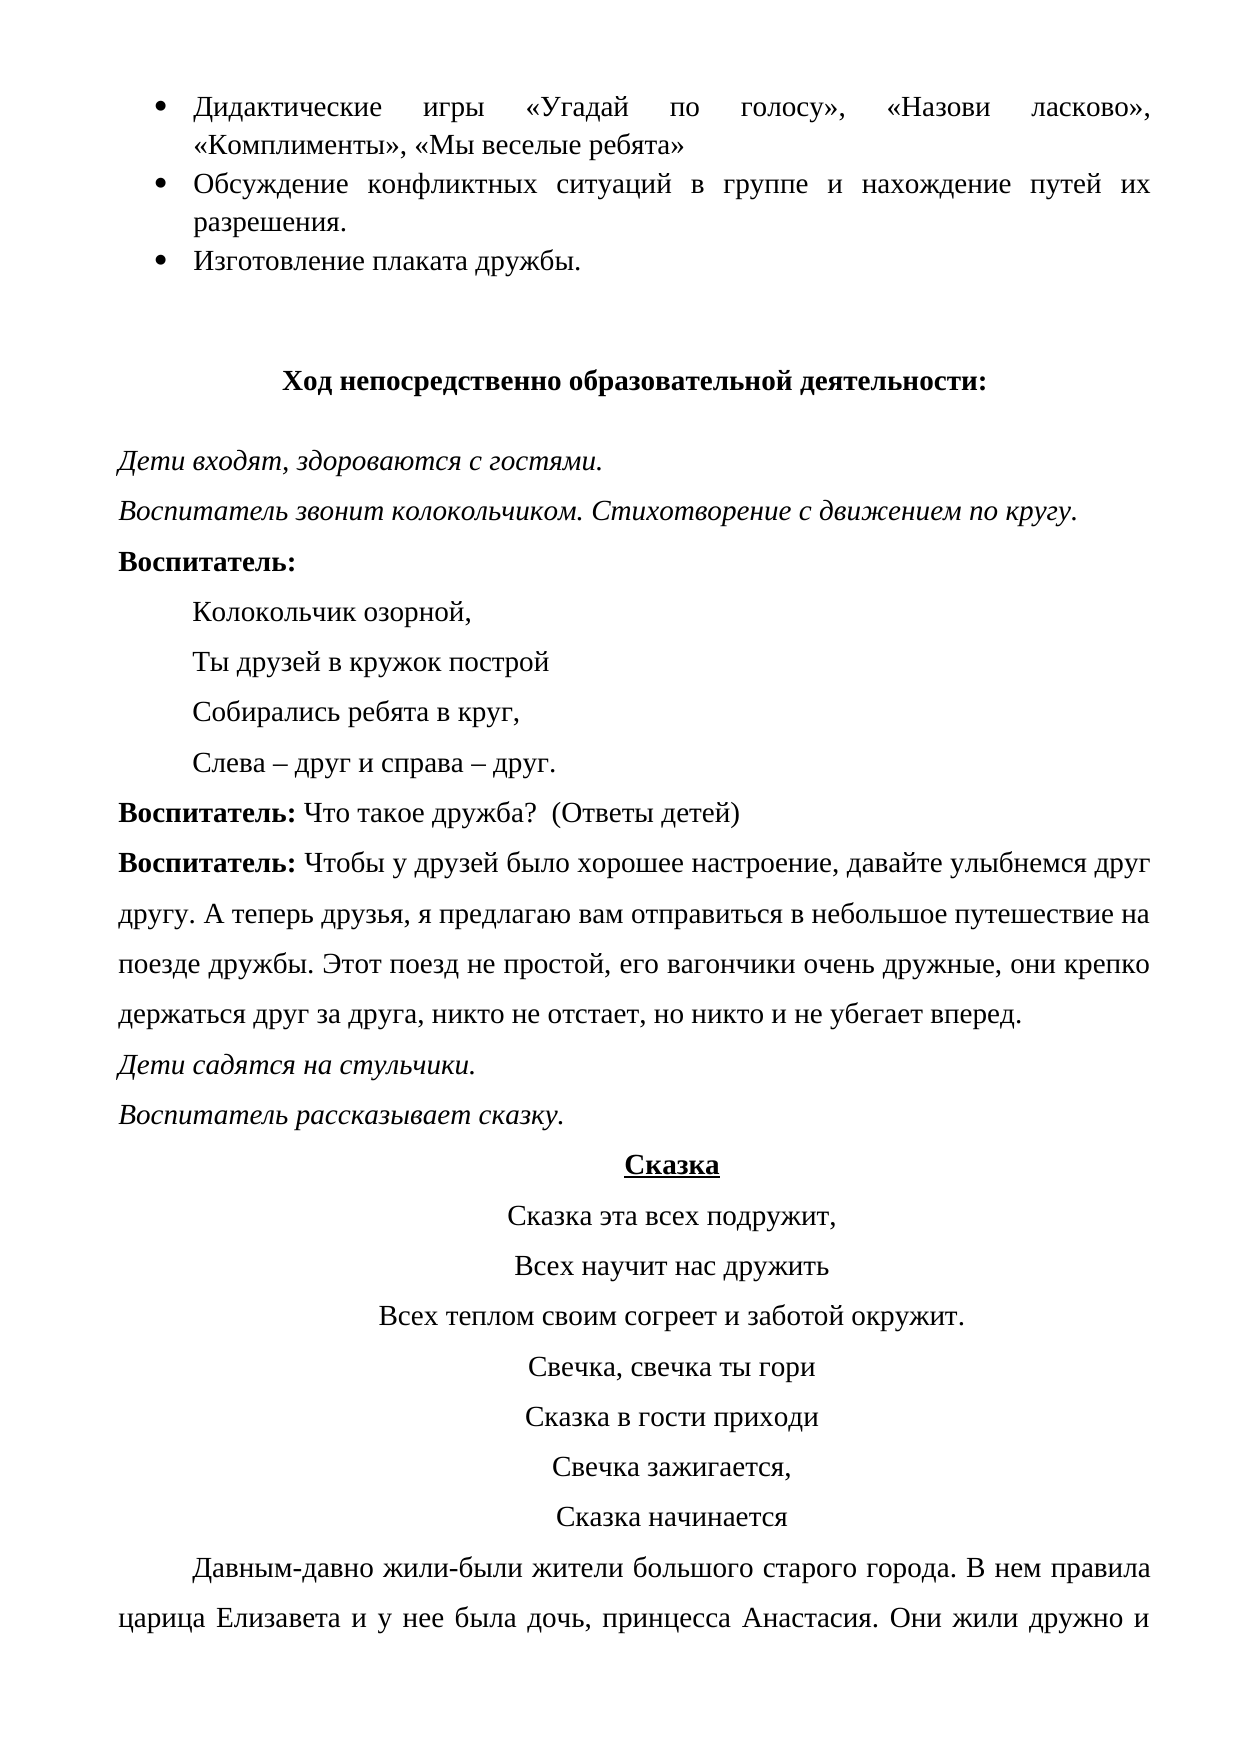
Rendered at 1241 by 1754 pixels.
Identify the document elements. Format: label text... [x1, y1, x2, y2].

text Воспитатель звонит колокольчиком. Стихотворение с движением по кругу. [118, 493, 1152, 527]
text Воспитатель: Чтобы у друзей было хорошее настроение, давайте улыбнемся друг другу. А теперь друзья, я предлагаю вам отправиться в небольшое путешествие на поезде дружбы. Этот поезд не простой, его вагончики очень дружные, они крепко держаться друг за друга, никто не отстает, но никто и не убегает вперед. [118, 846, 1152, 1030]
text Слева – друг и справа – друг. [118, 745, 1152, 778]
list Обсуждение конфликтных ситуаций в группе и нахождение путей их разрешения. [156, 166, 1152, 238]
text Ход непосредственно образовательной деятельности: [118, 363, 1152, 397]
text Колокольчик озорной, [118, 594, 1152, 627]
text Воспитатель: Что такое дружба? (Ответы детей) [118, 795, 1152, 829]
text Свечка, свечка ты гори [118, 1349, 1152, 1382]
text Воспитатель: [118, 544, 1152, 577]
list Дидактические игры «Угадай по голосу», «Назови ласково», «Комплименты», «Мы веселые ребята» [156, 89, 1152, 161]
text Сказка эта всех подружит, [118, 1198, 1152, 1231]
text Сказка начинается [118, 1499, 1152, 1533]
text Воспитатель рассказывает сказку. [118, 1097, 1152, 1131]
text Ты друзей в кружок построй [118, 644, 1152, 678]
text Дети входят, здороваются с гостями. [118, 443, 1152, 477]
text Собирались ребята в круг, [118, 694, 1152, 728]
text Сказка [118, 1147, 1152, 1181]
text Всех теплом своим согреет и заботой окружит. [118, 1298, 1152, 1332]
text Свечка зажигается, [118, 1449, 1152, 1483]
text Всех научит нас дружить [118, 1248, 1152, 1282]
text Дети садятся на стульчики. [118, 1047, 1152, 1080]
text Сказка в гости приходи [118, 1399, 1152, 1432]
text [118, 1550, 1152, 1634]
list Изготовление плаката дружбы. [156, 243, 1152, 277]
